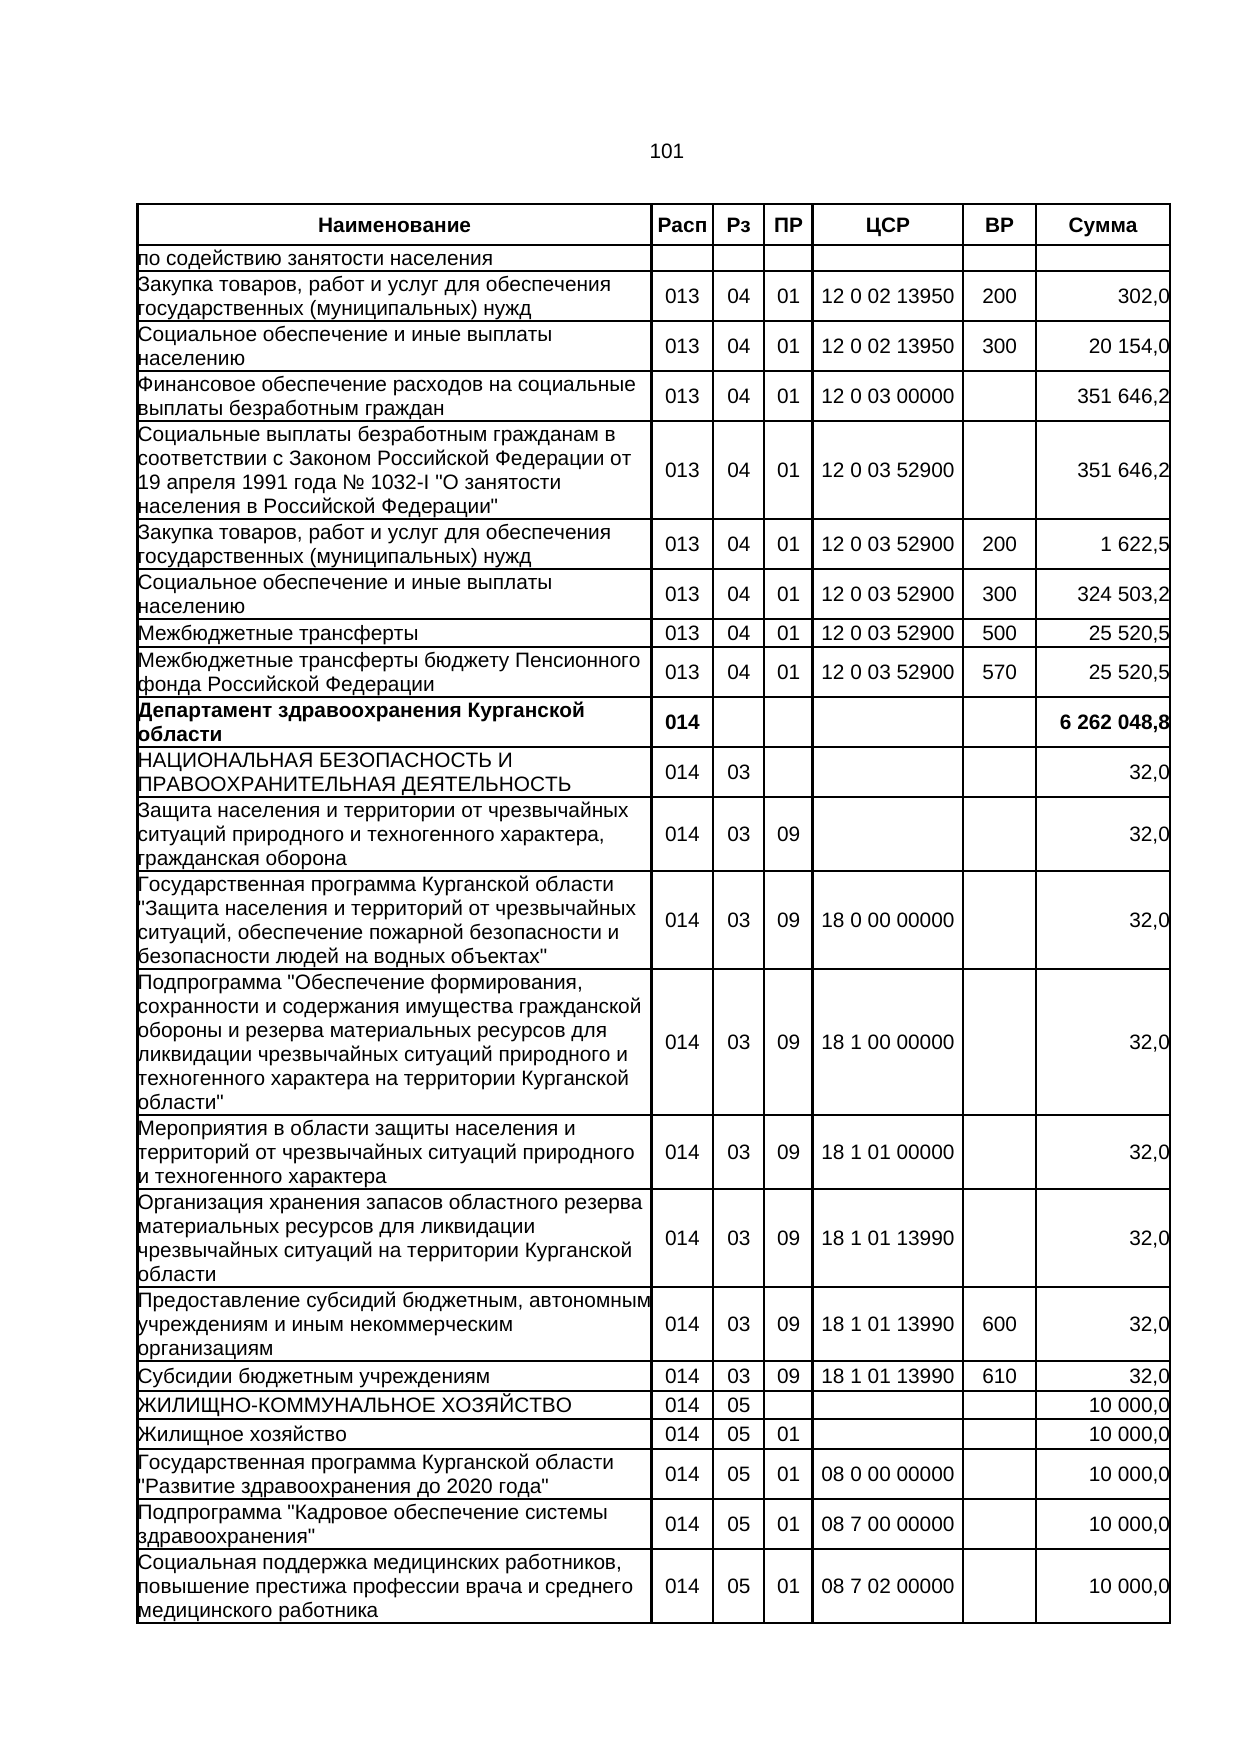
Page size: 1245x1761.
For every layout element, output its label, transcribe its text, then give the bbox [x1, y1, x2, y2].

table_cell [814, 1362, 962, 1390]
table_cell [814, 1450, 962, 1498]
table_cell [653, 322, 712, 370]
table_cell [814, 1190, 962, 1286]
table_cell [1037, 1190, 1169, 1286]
table_header Наименование [139, 205, 650, 244]
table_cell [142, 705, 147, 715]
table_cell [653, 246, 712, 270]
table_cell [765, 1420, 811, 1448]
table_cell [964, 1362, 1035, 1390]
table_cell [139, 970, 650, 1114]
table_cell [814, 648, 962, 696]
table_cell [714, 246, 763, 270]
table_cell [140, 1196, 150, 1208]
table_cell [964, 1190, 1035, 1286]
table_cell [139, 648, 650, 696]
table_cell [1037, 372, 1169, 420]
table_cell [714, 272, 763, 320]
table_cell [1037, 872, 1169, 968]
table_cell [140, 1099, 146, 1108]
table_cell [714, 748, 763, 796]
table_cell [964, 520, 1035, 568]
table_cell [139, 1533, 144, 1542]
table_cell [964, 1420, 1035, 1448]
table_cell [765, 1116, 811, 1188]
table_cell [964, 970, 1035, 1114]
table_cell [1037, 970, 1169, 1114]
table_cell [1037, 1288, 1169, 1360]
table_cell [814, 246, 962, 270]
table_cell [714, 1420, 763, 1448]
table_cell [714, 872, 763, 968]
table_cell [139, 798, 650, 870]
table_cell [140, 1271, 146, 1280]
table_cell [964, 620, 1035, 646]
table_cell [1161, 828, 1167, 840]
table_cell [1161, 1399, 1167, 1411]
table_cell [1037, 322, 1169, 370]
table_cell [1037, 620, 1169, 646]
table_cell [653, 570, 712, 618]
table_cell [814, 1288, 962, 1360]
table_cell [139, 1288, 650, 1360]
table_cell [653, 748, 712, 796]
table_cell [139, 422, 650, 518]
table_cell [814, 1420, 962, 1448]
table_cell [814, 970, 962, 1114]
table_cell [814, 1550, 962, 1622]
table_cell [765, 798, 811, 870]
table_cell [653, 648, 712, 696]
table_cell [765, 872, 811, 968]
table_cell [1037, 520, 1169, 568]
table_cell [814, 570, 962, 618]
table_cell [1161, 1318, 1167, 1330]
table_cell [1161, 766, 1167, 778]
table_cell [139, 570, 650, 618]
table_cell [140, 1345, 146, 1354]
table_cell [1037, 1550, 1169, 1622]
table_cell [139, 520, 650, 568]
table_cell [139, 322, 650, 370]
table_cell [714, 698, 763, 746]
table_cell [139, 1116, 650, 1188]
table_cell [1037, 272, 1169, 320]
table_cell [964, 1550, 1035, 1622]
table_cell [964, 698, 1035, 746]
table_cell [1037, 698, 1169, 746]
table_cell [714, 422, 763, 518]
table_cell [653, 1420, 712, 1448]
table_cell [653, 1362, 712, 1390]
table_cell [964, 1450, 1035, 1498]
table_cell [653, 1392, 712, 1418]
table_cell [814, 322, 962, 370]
table_header Рз [714, 205, 763, 244]
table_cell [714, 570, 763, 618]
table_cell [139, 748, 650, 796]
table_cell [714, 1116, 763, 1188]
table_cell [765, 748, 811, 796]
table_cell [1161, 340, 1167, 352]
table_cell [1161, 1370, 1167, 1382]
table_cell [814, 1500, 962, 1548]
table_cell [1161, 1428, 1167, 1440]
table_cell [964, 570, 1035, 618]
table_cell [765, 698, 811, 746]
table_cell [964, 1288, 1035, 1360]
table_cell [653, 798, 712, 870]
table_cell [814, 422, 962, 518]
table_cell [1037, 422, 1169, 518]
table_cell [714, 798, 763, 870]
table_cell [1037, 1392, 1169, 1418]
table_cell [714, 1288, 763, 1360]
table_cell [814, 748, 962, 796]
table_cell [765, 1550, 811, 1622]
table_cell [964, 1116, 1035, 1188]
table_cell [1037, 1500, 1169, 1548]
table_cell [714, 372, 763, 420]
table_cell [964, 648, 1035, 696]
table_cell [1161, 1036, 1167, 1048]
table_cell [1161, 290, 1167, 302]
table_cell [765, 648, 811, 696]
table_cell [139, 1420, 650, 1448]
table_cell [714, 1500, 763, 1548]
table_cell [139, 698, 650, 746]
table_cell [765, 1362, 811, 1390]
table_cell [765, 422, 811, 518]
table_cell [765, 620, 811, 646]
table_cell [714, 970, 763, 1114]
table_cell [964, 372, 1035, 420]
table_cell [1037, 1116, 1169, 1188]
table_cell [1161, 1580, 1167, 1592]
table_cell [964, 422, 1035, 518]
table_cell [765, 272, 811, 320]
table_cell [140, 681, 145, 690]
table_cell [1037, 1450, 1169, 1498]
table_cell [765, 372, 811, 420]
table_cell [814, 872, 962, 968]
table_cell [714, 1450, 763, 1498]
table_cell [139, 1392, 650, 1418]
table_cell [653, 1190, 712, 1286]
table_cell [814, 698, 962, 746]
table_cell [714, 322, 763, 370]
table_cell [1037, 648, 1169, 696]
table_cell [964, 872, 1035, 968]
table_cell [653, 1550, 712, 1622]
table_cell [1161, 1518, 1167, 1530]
table_header ВР [964, 205, 1035, 244]
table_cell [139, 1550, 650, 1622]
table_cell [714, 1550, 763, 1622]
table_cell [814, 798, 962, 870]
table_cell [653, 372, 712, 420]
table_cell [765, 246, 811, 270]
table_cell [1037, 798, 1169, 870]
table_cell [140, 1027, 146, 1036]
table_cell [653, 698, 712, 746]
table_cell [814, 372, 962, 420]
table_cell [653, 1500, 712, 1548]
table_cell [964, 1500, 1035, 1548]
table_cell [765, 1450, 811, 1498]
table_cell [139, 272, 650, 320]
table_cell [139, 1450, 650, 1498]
table_header Расп [653, 205, 712, 244]
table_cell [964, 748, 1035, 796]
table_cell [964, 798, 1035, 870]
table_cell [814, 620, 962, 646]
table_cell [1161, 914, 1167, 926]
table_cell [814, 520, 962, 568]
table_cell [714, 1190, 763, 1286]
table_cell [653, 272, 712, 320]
table_header ЦСР [814, 205, 962, 244]
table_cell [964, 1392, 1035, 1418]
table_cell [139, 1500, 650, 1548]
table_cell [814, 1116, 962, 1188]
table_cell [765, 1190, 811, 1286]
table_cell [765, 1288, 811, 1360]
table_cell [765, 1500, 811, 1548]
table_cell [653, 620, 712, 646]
table_header Сумма [1037, 205, 1169, 244]
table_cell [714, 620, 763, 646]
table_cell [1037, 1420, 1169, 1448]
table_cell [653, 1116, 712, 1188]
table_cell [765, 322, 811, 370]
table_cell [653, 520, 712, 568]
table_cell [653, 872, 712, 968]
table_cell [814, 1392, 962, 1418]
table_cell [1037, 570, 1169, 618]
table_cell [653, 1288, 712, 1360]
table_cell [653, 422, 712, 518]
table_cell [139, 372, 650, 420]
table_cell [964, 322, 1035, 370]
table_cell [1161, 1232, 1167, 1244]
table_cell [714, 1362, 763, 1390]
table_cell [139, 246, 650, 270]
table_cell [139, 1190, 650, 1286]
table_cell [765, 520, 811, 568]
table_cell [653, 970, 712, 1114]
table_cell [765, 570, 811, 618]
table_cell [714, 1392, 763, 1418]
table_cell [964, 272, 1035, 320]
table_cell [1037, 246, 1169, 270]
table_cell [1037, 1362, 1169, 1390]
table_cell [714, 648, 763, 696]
table_header ПР [765, 205, 811, 244]
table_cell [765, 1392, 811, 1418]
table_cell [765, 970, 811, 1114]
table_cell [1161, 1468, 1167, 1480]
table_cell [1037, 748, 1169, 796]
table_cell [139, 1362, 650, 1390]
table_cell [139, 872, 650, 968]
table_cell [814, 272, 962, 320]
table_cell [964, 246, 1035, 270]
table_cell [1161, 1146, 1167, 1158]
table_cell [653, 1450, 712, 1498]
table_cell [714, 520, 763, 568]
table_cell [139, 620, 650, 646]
